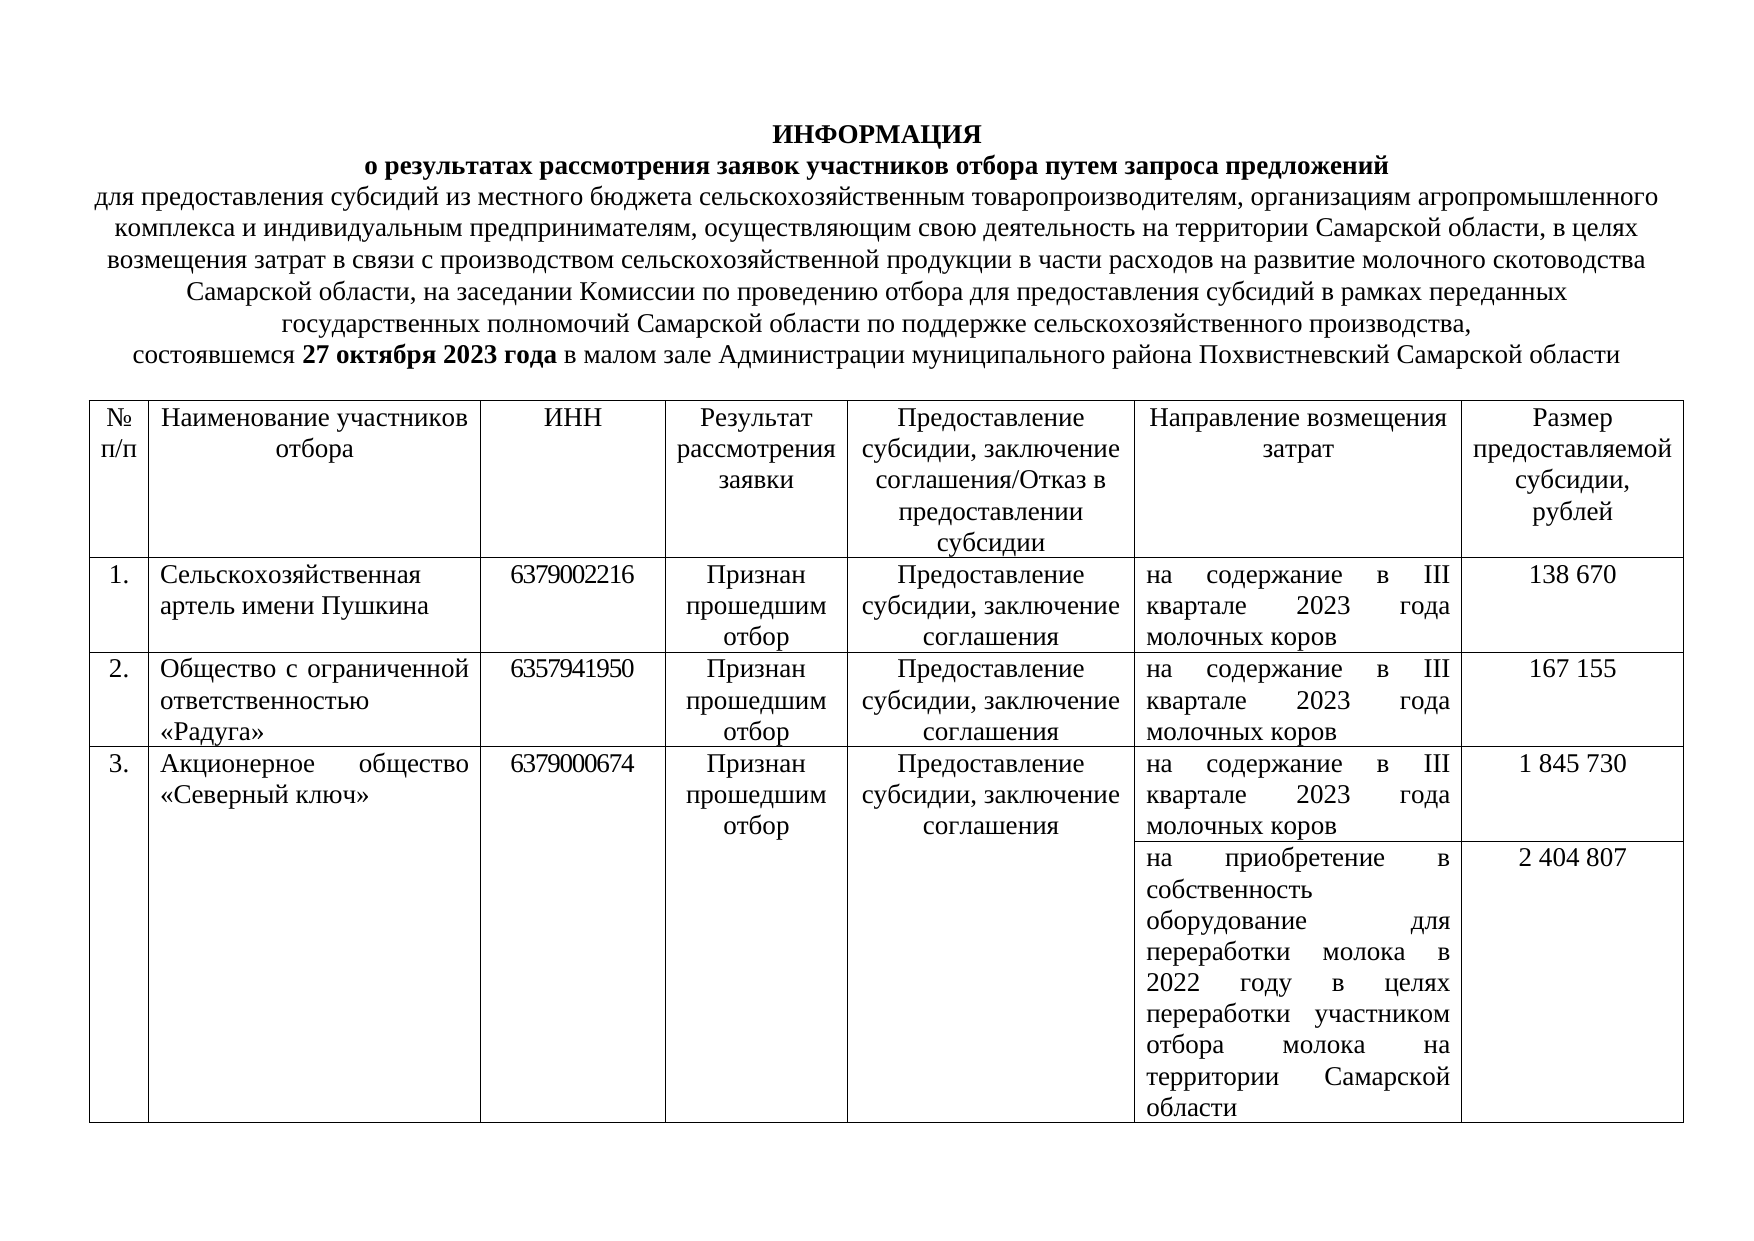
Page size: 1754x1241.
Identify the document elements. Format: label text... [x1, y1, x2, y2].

text состоявшемся 27 октября 2023 года в малом зале Администрации муниципального района Похвистневский Самарской области [89, 338, 1665, 369]
table_cell 138 670 [1462, 558, 1683, 652]
table_cell Предоставление субсидии, заключение соглашения [848, 747, 1134, 1122]
table_cell Общество с ограниченной ответственностью «Радуга» [149, 653, 480, 746]
table_cell Сельскохозяйственная артель имени Пушкина [149, 558, 480, 652]
table_cell Предоставление субсидии, заключение соглашения [848, 653, 1134, 746]
table_cell 2. [90, 653, 148, 746]
text для предоставления субсидий из местного бюджета сельскохозяйственным товаропроизводителям, организациям агропромышленного комплекса и индивидуальным предпринимателям, осуществляющим свою деятельность на территории Самарской области, в целях возмещения затрат в связи с производством сельскохозяйственной продукции в части расходов на развитие молочного скотоводства Самарской области, на заседании Комиссии по проведению отбора для предоставления субсидий в рамках переданных государственных полномочий Самарской области по поддержке сельскохозяйственного производства, [89, 180, 1665, 338]
table_cell 6379002216 [481, 558, 665, 652]
table_cell на содержание в III квартале 2023 года молочных коров [1135, 558, 1461, 652]
table_header Результат рассмотрения заявки [666, 401, 847, 557]
table_header Размер предоставляемой субсидии, рублей [1462, 401, 1683, 557]
table_header Наименование участников отбора [149, 401, 480, 557]
table_cell 3. [90, 747, 148, 1122]
table_cell Признан прошедшим отбор [666, 558, 847, 652]
table_cell 6357941950 [481, 653, 665, 746]
text о результатах рассмотрения заявок участников отбора путем запроса предложений [89, 149, 1665, 180]
text ИНФОРМАЦИЯ [89, 118, 1665, 149]
table_cell 2 404 807 [1462, 842, 1683, 1122]
table_cell 167 155 [1462, 653, 1683, 746]
table_cell на приобретение в собственность оборудование для переработки молока в 2022 году в целях переработки участником отбора молока на территории Самарской области [1135, 842, 1461, 1122]
table_cell на содержание в III квартале 2023 года молочных коров [1135, 653, 1461, 746]
table_cell Акционерное общество «Северный ключ» [149, 747, 480, 1122]
table_header № п/п [90, 401, 148, 557]
table_header ИНН [481, 401, 665, 557]
table_header Предоставление субсидии, заключение соглашения/Отказ в предоставлении субсидии [848, 401, 1134, 557]
table_cell 1 845 730 [1462, 747, 1683, 841]
table_cell Предоставление субсидии, заключение соглашения [848, 558, 1134, 652]
table_cell на содержание в III квартале 2023 года молочных коров [1135, 747, 1461, 841]
table_cell 1. [90, 558, 148, 652]
table_header Направление возмещения затрат [1135, 401, 1461, 557]
table_cell 6379000674 [481, 747, 665, 1122]
table_cell Признан прошедшим отбор [666, 653, 847, 746]
table_cell Признан прошедшим отбор [666, 747, 847, 1122]
